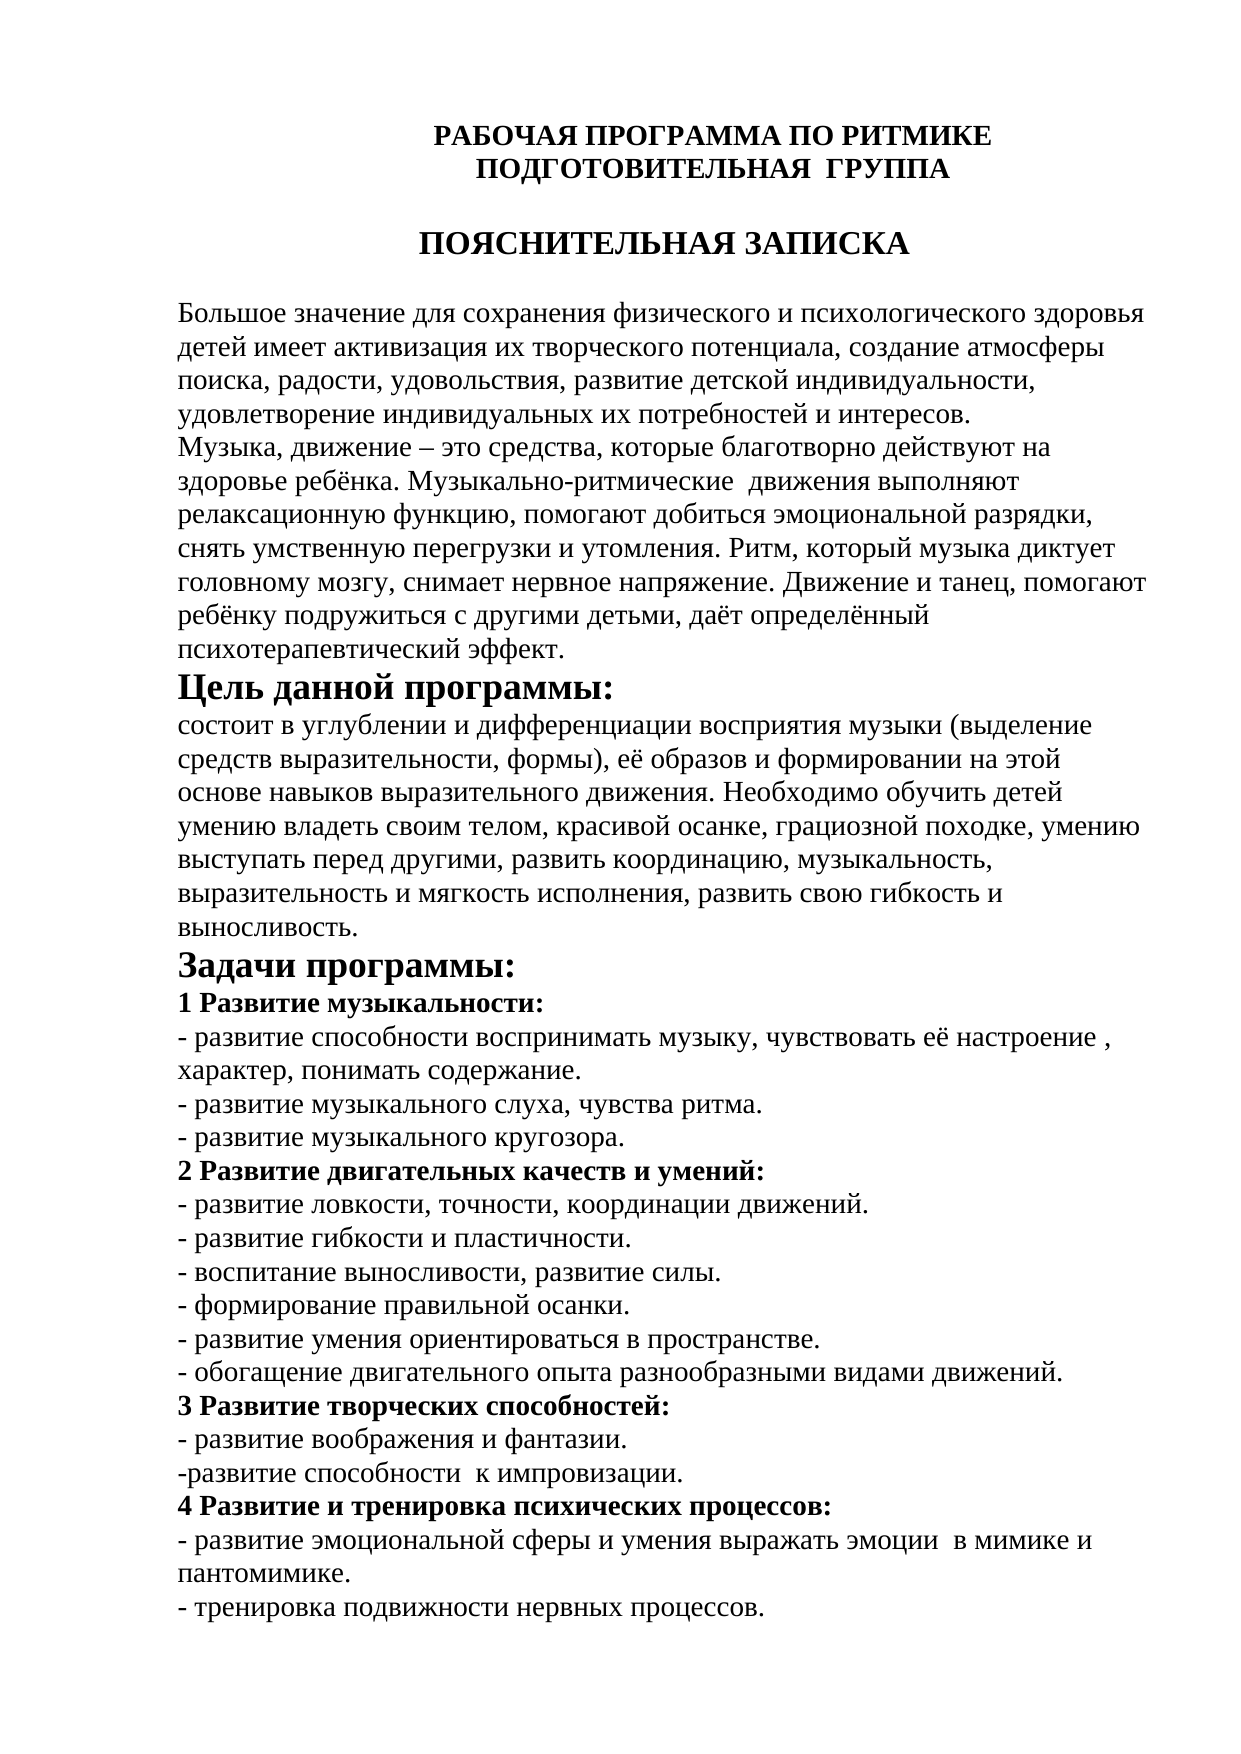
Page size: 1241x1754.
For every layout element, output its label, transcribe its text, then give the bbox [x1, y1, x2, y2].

text состоит в углублении и дифференциации восприятия музыки (выделение средств выразительности, формы), её образов и формировании на этой основе навыков выразительного движения. Необходимо обучить детей умению владеть своим телом, красивой осанке, грациозной походке, умению выступать перед другими, развить координацию, музыкальность, выразительность и мягкость исполнения, развить свою гибкость и выносливость. [177, 707, 1152, 942]
text Цель данной программы: [177, 664, 1152, 707]
text Задачи программы: [177, 942, 1152, 985]
text 3 Развитие творческих способностей: [177, 1388, 1152, 1421]
text - развитие музыкального слуха, чувства ритма. [177, 1086, 1152, 1119]
text - развитие умения ориентироваться в пространстве. [177, 1321, 1152, 1354]
text 4 Развитие и тренировка психических процессов: [177, 1488, 1152, 1522]
text - развитие способности воспринимать музыку, чувствовать её настроение , характер, понимать содержание. [177, 1019, 1152, 1086]
text -развитие способности к импровизации. [177, 1455, 1152, 1488]
text - развитие ловкости, точности, координации движений. [177, 1187, 1152, 1220]
text - развитие музыкального кругозора. [177, 1119, 1152, 1153]
text - воспитание выносливости, развитие силы. [177, 1254, 1152, 1287]
text 1 Развитие музыкальности: [177, 985, 1152, 1019]
text - развитие эмоциональной сферы и умения выражать эмоции в мимике и пантомимике. [177, 1522, 1152, 1589]
text - развитие гибкости и пластичности. [177, 1220, 1152, 1254]
text - развитие воображения и фантазии. [177, 1421, 1152, 1455]
text - обогащение двигательного опыта разнообразными видами движений. [177, 1354, 1152, 1388]
text РАБОЧАЯ ПРОГРАММА ПО РИТМИКЕ ПОДГОТОВИТЕЛЬНАЯ ГРУППА [274, 118, 1152, 185]
text - формирование правильной осанки. [177, 1287, 1152, 1321]
text ПОЯСНИТЕЛЬНАЯ ЗАПИСКА [177, 223, 1152, 262]
text - тренировка подвижности нервных процессов. [177, 1589, 1152, 1623]
text 2 Развитие двигательных качеств и умений: [177, 1153, 1152, 1187]
text Большое значение для сохранения физического и психологического здоровья детей имеет активизация их творческого потенциала, создание атмосферы поиска, радости, удовольствия, развитие детской индивидуальности, удовлетворение индивидуальных их потребностей и интересов. [177, 295, 1152, 429]
text Музыка, движение – это средства, которые благотворно действуют на здоровье ребёнка. Музыкально-ритмические движения выполняют релаксационную функцию, помогают добиться эмоциональной разрядки, снять умственную перегрузки и утомления. Ритм, который музыка диктует головному мозгу, снимает нервное напряжение. Движение и танец, помогают ребёнку подружиться с другими детьми, даёт определённый психотерапевтический эффект. [177, 429, 1152, 664]
